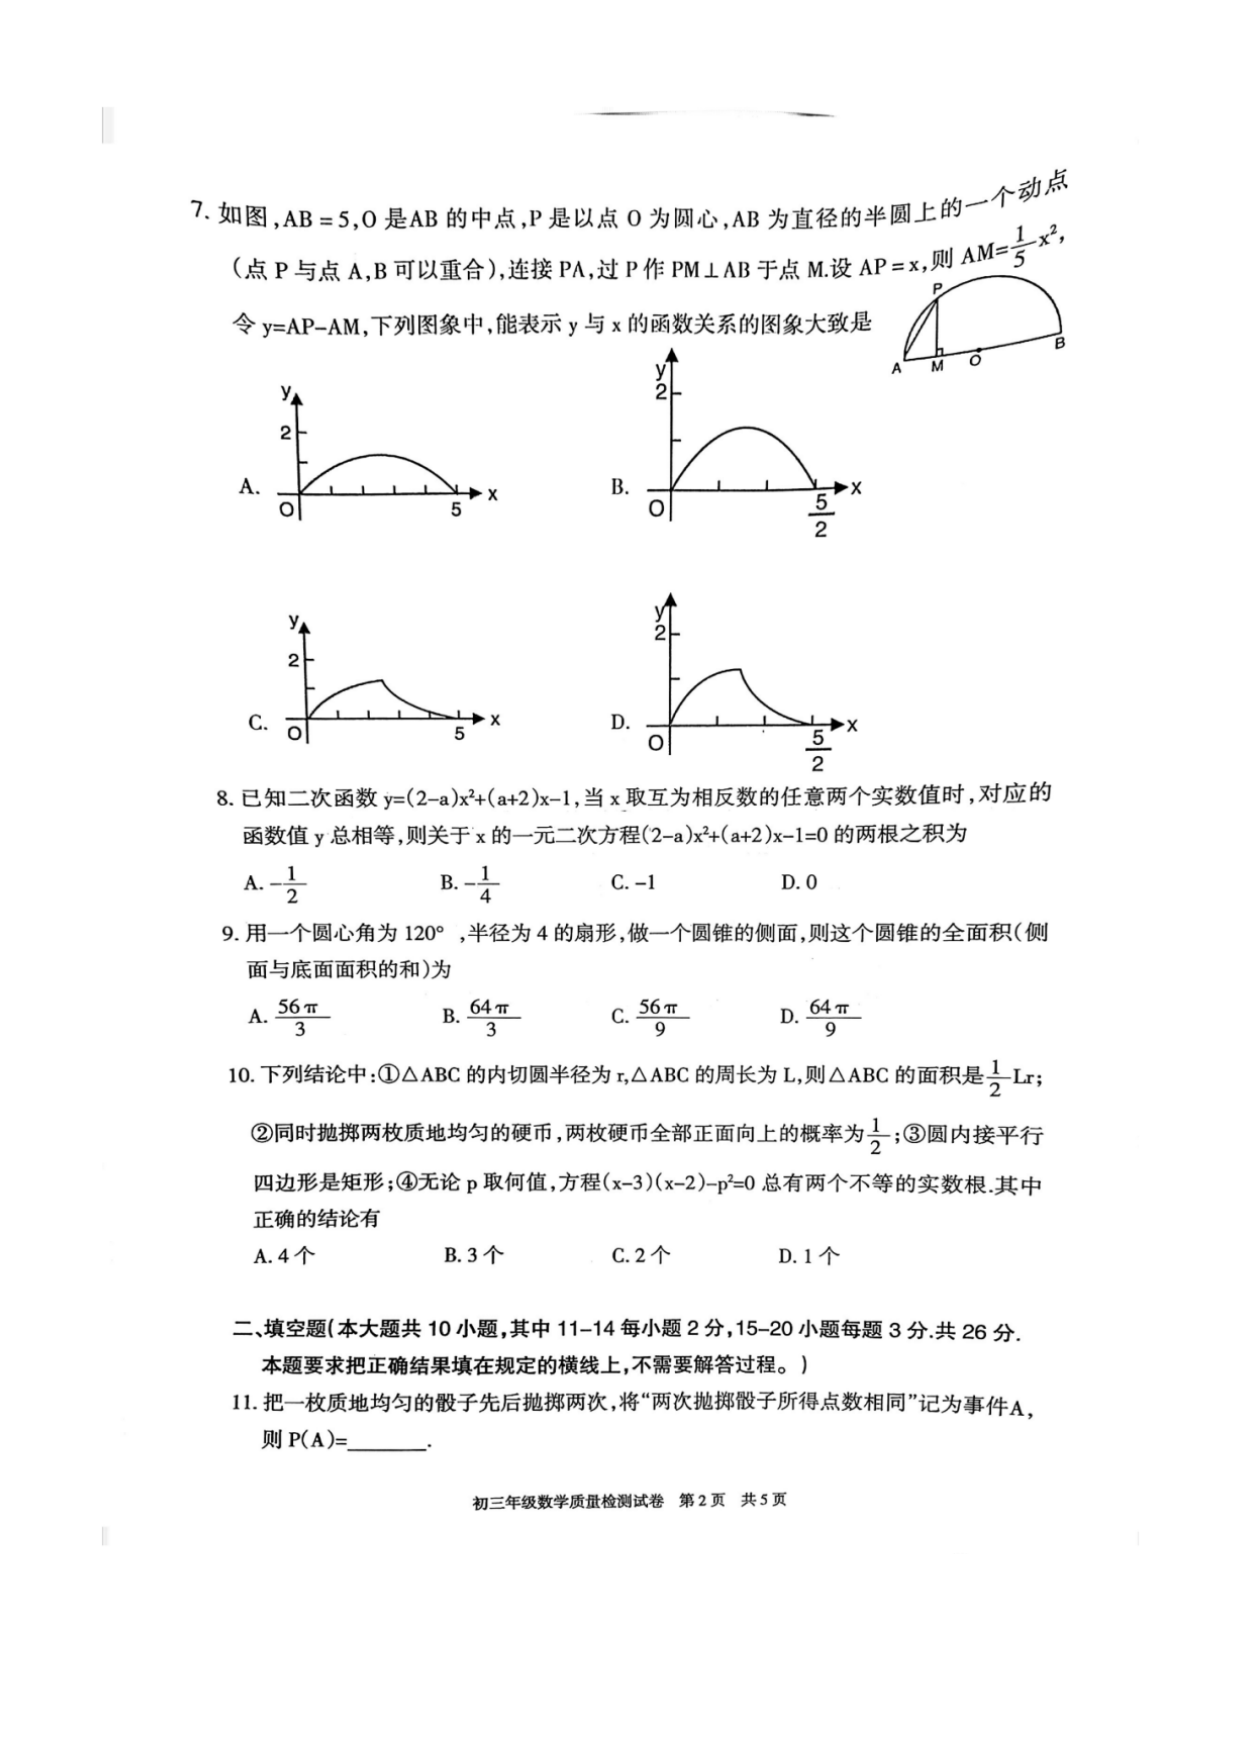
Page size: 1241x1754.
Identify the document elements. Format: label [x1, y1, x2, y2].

picture [75, 80, 1166, 1554]
